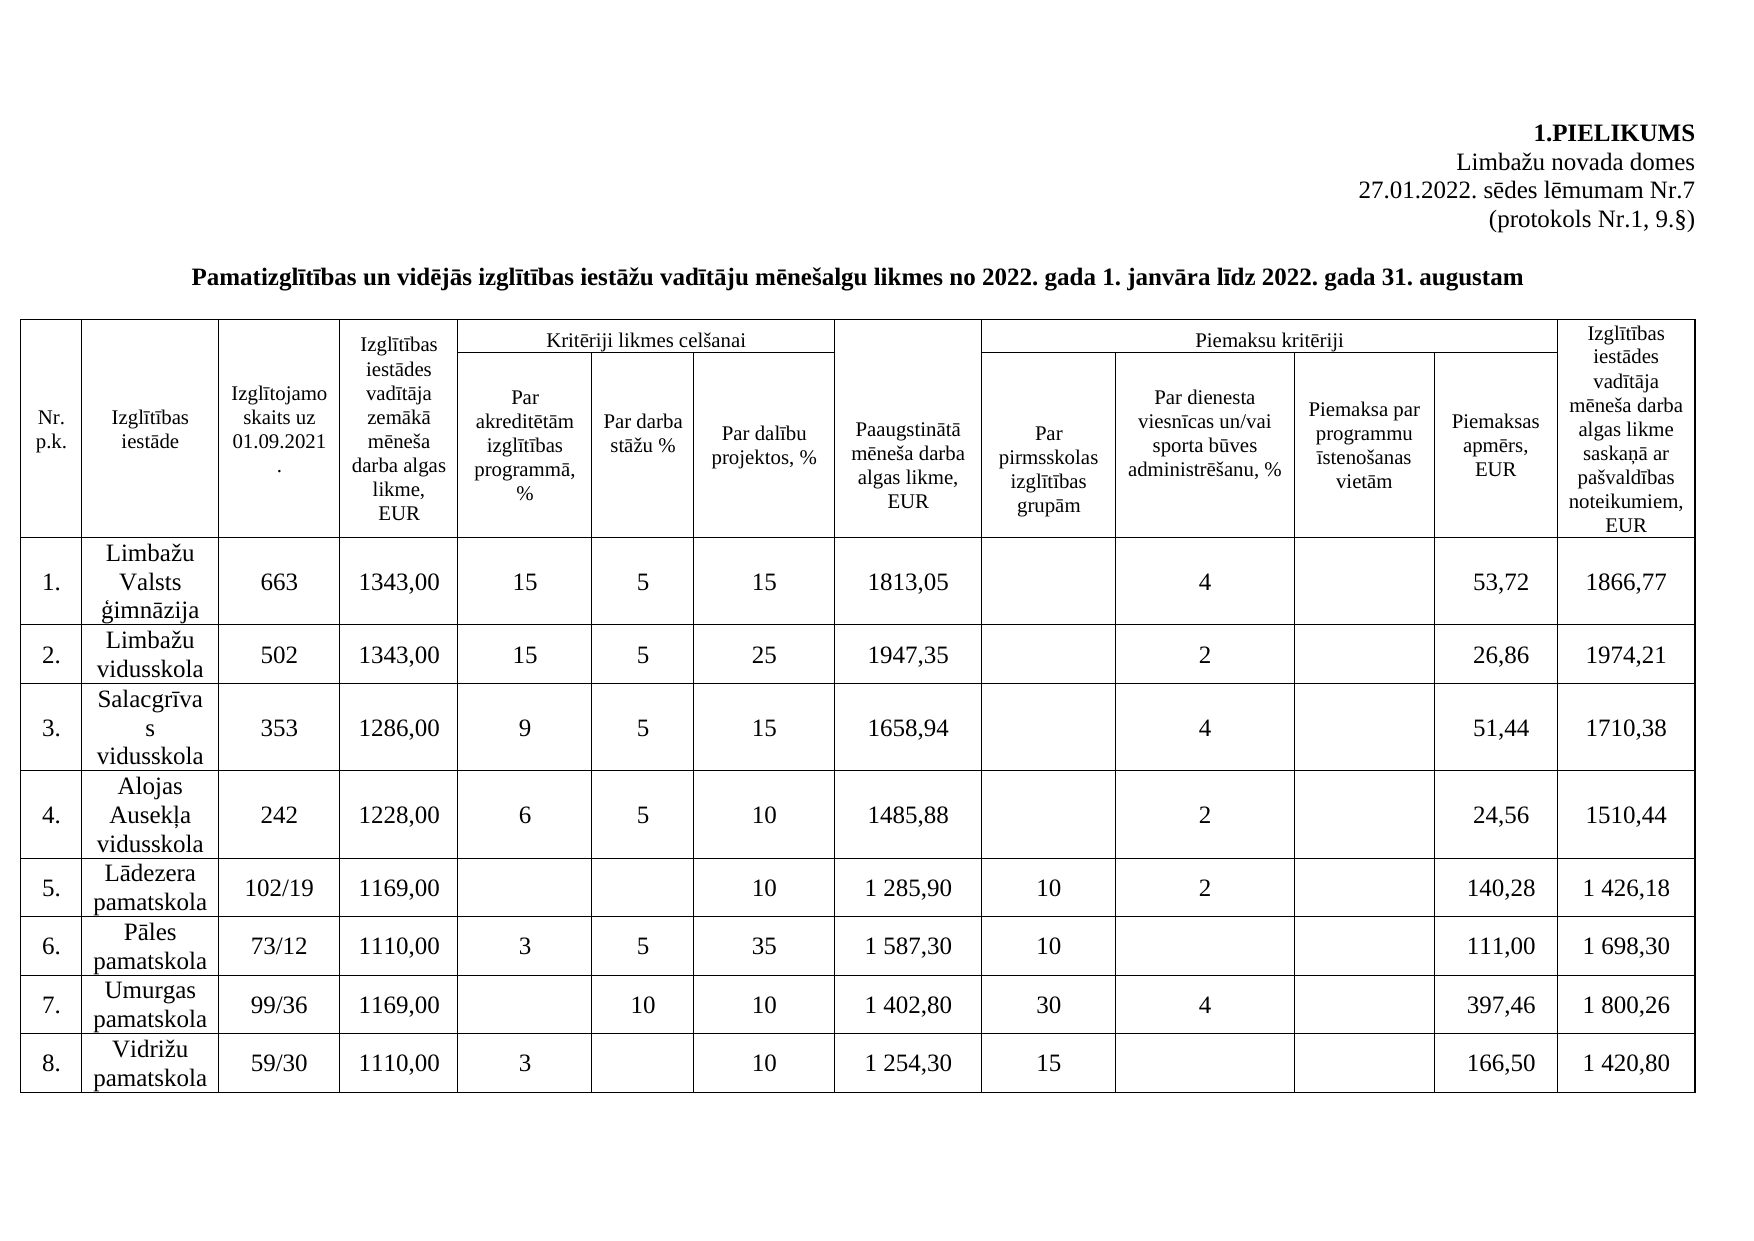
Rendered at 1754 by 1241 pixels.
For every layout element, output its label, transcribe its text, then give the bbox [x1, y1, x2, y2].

table_cell 3 [458, 1034, 591, 1092]
table_cell 8. [21, 1034, 81, 1092]
table_cell 6 [458, 771, 591, 857]
table_cell 1228,00 [340, 771, 457, 857]
text (protokols Nr.1, 9.§) [177, 204, 1695, 233]
table_cell 1 402,80 [835, 976, 981, 1033]
table_cell 9 [458, 684, 591, 770]
table_cell [1295, 1034, 1434, 1092]
table_cell 1 800,26 [1558, 976, 1694, 1033]
table_cell 663 [219, 538, 339, 624]
table_cell [458, 859, 591, 916]
table_cell [592, 859, 693, 916]
table_cell 4 [1116, 684, 1294, 770]
table_cell 502 [219, 625, 339, 683]
table_cell Lādezera pamatskola [82, 859, 218, 916]
text Limbažu novada domes [177, 147, 1695, 176]
table_cell Umurgas pamatskola [82, 976, 218, 1033]
table_cell 10 [982, 917, 1115, 974]
table_cell Piemaksu kritēriji [982, 320, 1557, 352]
table_cell Par akreditētām izglītības programmā, % [458, 353, 591, 537]
table_cell Piemaksa par programmu īstenošanas vietām [1295, 353, 1434, 537]
table_cell [982, 684, 1115, 770]
table_cell [458, 976, 591, 1033]
table_cell 24,56 [1435, 771, 1557, 857]
table_cell 3. [21, 684, 81, 770]
table_cell 4 [1116, 538, 1294, 624]
table_cell 10 [694, 976, 834, 1033]
table_cell 10 [694, 859, 834, 916]
table_cell 7. [21, 976, 81, 1033]
table_cell 1813,05 [835, 538, 981, 624]
table_cell 10 [694, 1034, 834, 1092]
table_cell 1 420,80 [1558, 1034, 1694, 1092]
table_cell Par dalību projektos, % [694, 353, 834, 537]
table_cell 5 [592, 538, 693, 624]
table_cell 10 [592, 976, 693, 1033]
table_cell 15 [694, 684, 834, 770]
table_cell 59/30 [219, 1034, 339, 1092]
table_cell 1169,00 [340, 976, 457, 1033]
text 1.PIELIKUMS [177, 118, 1695, 147]
table_cell 73/12 [219, 917, 339, 974]
table_cell 1169,00 [340, 859, 457, 916]
table_cell 1343,00 [340, 625, 457, 683]
table_cell Izglītības iestādes vadītāja zemākā mēneša darba algas likme, EUR [340, 320, 457, 537]
table_cell 5 [592, 684, 693, 770]
table_cell 30 [982, 976, 1115, 1033]
table_cell 4 [1116, 976, 1294, 1033]
table_cell 1 587,30 [835, 917, 981, 974]
table_cell Paaugstinātā mēneša darba algas likme, EUR [835, 320, 981, 537]
table_cell 10 [982, 859, 1115, 916]
table_cell 25 [694, 625, 834, 683]
table_cell 2 [1116, 625, 1294, 683]
table_cell [1295, 859, 1434, 916]
table_cell Salacgrīvas vidusskola [82, 684, 218, 770]
table_cell 15 [694, 538, 834, 624]
table_header Pamatizglītības un vidējās izglītības iestāžu vadītāju mēnešalgu likmes no 2022. gada 1. janvāra līdz 2022. gada 31. augustam [21, 262, 1695, 319]
table_cell [982, 771, 1115, 857]
table_cell 111,00 [1435, 917, 1557, 974]
table_cell 1286,00 [340, 684, 457, 770]
table_cell Par dienesta viesnīcas un/vai sporta būves administrēšanu, % [1116, 353, 1294, 537]
table_cell [982, 625, 1115, 683]
table_cell Par pirmsskolas izglītības grupām [982, 353, 1115, 537]
table_cell [1295, 538, 1434, 624]
table_cell 1947,35 [835, 625, 981, 683]
table_cell 2. [21, 625, 81, 683]
table_cell 1 254,30 [835, 1034, 981, 1092]
text 27.01.2022. sēdes lēmumam Nr.7 [177, 176, 1695, 204]
table_cell 35 [694, 917, 834, 974]
table_cell 140,28 [1435, 859, 1557, 916]
table_cell 1 698,30 [1558, 917, 1694, 974]
table_cell 397,46 [1435, 976, 1557, 1033]
table_cell 1710,38 [1558, 684, 1694, 770]
table_cell 1 285,90 [835, 859, 981, 916]
table_cell 1. [21, 538, 81, 624]
table_cell Kritēriji likmes celšanai [458, 320, 834, 352]
table_cell Pāles pamatskola [82, 917, 218, 974]
table_cell 15 [458, 538, 591, 624]
table_cell Izglītojamo skaits uz 01.09.2021. [219, 320, 339, 537]
table_cell 2 [1116, 771, 1294, 857]
table_cell 2 [1116, 859, 1294, 916]
table_cell 51,44 [1435, 684, 1557, 770]
table_cell [1116, 917, 1294, 974]
table_cell [1295, 771, 1434, 857]
table_cell 353 [219, 684, 339, 770]
table_cell 53,72 [1435, 538, 1557, 624]
table_cell 10 [694, 771, 834, 857]
table_cell 15 [458, 625, 591, 683]
table_cell 102/19 [219, 859, 339, 916]
table_cell 5. [21, 859, 81, 916]
table_cell 242 [219, 771, 339, 857]
table_cell 166,50 [1435, 1034, 1557, 1092]
table_cell 1485,88 [835, 771, 981, 857]
table_cell 1866,77 [1558, 538, 1694, 624]
table_cell 1110,00 [340, 917, 457, 974]
table_cell Vidrižu pamatskola [82, 1034, 218, 1092]
table_cell [592, 1034, 693, 1092]
table_cell [1295, 976, 1434, 1033]
table_cell [982, 538, 1115, 624]
table_cell 1110,00 [340, 1034, 457, 1092]
table_cell 5 [592, 917, 693, 974]
table_cell 1 426,18 [1558, 859, 1694, 916]
table_cell Par darba stāžu % [592, 353, 693, 537]
table_cell 1510,44 [1558, 771, 1694, 857]
table_cell 1343,00 [340, 538, 457, 624]
table_cell 6. [21, 917, 81, 974]
table_cell 5 [592, 771, 693, 857]
table_cell 1974,21 [1558, 625, 1694, 683]
table_cell Izglītības iestāde [82, 320, 218, 537]
table_cell 26,86 [1435, 625, 1557, 683]
table_cell 4. [21, 771, 81, 857]
table_cell Alojas Ausekļa vidusskola [82, 771, 218, 857]
table_cell 99/36 [219, 976, 339, 1033]
table_cell 1658,94 [835, 684, 981, 770]
table_cell Limbažu Valsts ģimnāzija [82, 538, 218, 624]
table_cell 15 [982, 1034, 1115, 1092]
table_cell Izglītības iestādes vadītāja mēneša darba algas likme saskaņā ar pašvaldības noteikumiem, EUR [1558, 320, 1694, 537]
table_cell Limbažu vidusskola [82, 625, 218, 683]
table_cell [1295, 684, 1434, 770]
table_cell 3 [458, 917, 591, 974]
table_cell [1295, 625, 1434, 683]
table_cell [1116, 1034, 1294, 1092]
table_cell Piemaksas apmērs, EUR [1435, 353, 1557, 537]
table_cell Nr. p.k. [21, 320, 81, 537]
table_cell 5 [592, 625, 693, 683]
table_cell [1295, 917, 1434, 974]
